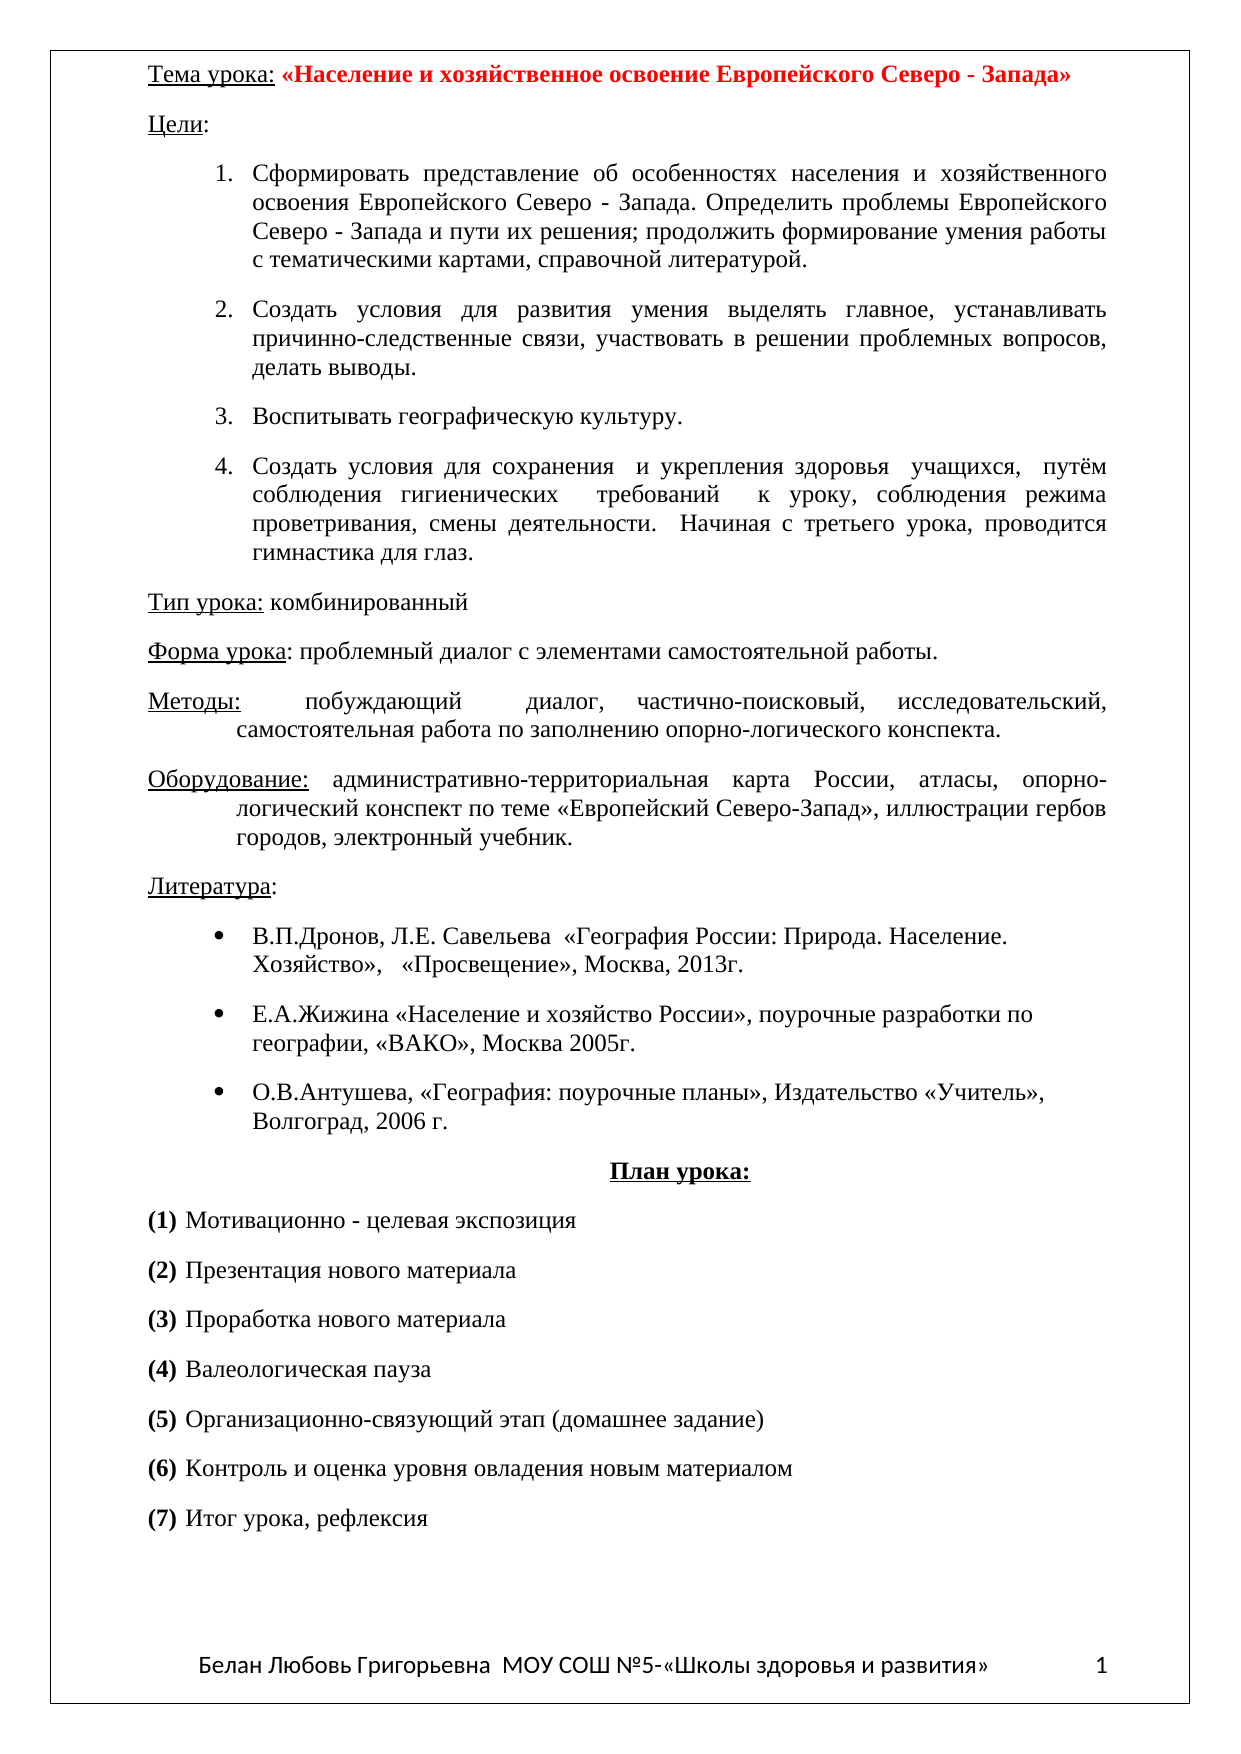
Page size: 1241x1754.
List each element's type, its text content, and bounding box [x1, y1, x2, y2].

list Итог урока, рефлексия [148, 1503, 1108, 1532]
list Проработка нового материала [148, 1304, 1108, 1333]
list Создать условия для сохранения и укрепления здоровья учащихся, путём соблюдения гигиенических требований к уроку, соблюдения режима проветривания, смены деятельности. Начиная с третьего урока, проводится гимнастика для глаз. [214, 451, 1108, 566]
list Организационно-связующий этап (домашнее задание) [148, 1404, 1108, 1432]
list Презентация нового материала [148, 1255, 1108, 1284]
list Мотивационно - целевая экспозиция [148, 1205, 1108, 1234]
list Валеологическая пауза [148, 1354, 1108, 1383]
list Цели: [118, 109, 1108, 137]
list В.П.Дронов, Л.Е. Савельева «География России: Природа. Население. Хозяйство», «Просвещение», Москва, 2013г. [214, 921, 1108, 978]
list Контроль и оценка уровня овладения новым материалом [148, 1453, 1108, 1482]
text Тип урока: комбинированный [118, 587, 1108, 615]
text Методы: побуждающий диалог, частично-поисковый, исследовательский, самостоятельная работа по заполнению опорно-логического конспекта. [148, 686, 1108, 743]
list Е.А.Жижина «Население и хозяйство России», поурочные разработки по географии, «ВАКО», Москва 2005г. [214, 999, 1108, 1057]
text Оборудование: административно-территориальная карта России, атласы, опорно-логический конспект по теме «Европейский Северо-Запад», иллюстрации гербов городов, электронный учебник. [148, 764, 1108, 850]
list Тема урока: «Население и хозяйственное освоение Европейского Северо - Запада» [118, 59, 1108, 88]
list Сформировать представление об особенностях населения и хозяйственного освоения Европейского Северо - Запада. Определить проблемы Европейского Северо - Запада и пути их решения; продолжить формирование умения работы с тематическими картами, справочной литературой. [214, 158, 1108, 273]
list О.В.Антушева, «География: поурочные планы», Издательство «Учитель», Волгоград, . [214, 1077, 1108, 1135]
list Воспитывать географическую культуру. [214, 401, 1108, 430]
text Литература: [118, 871, 1108, 900]
list План урока: [252, 1156, 1108, 1184]
text Форма урока: проблемный диалог с элементами самостоятельной работы. [118, 636, 1108, 665]
list Создать условия для развития умения выделять главное, устанавливать причинно-следственные связи, участвовать в решении проблемных вопросов, делать выводы. [214, 294, 1108, 380]
